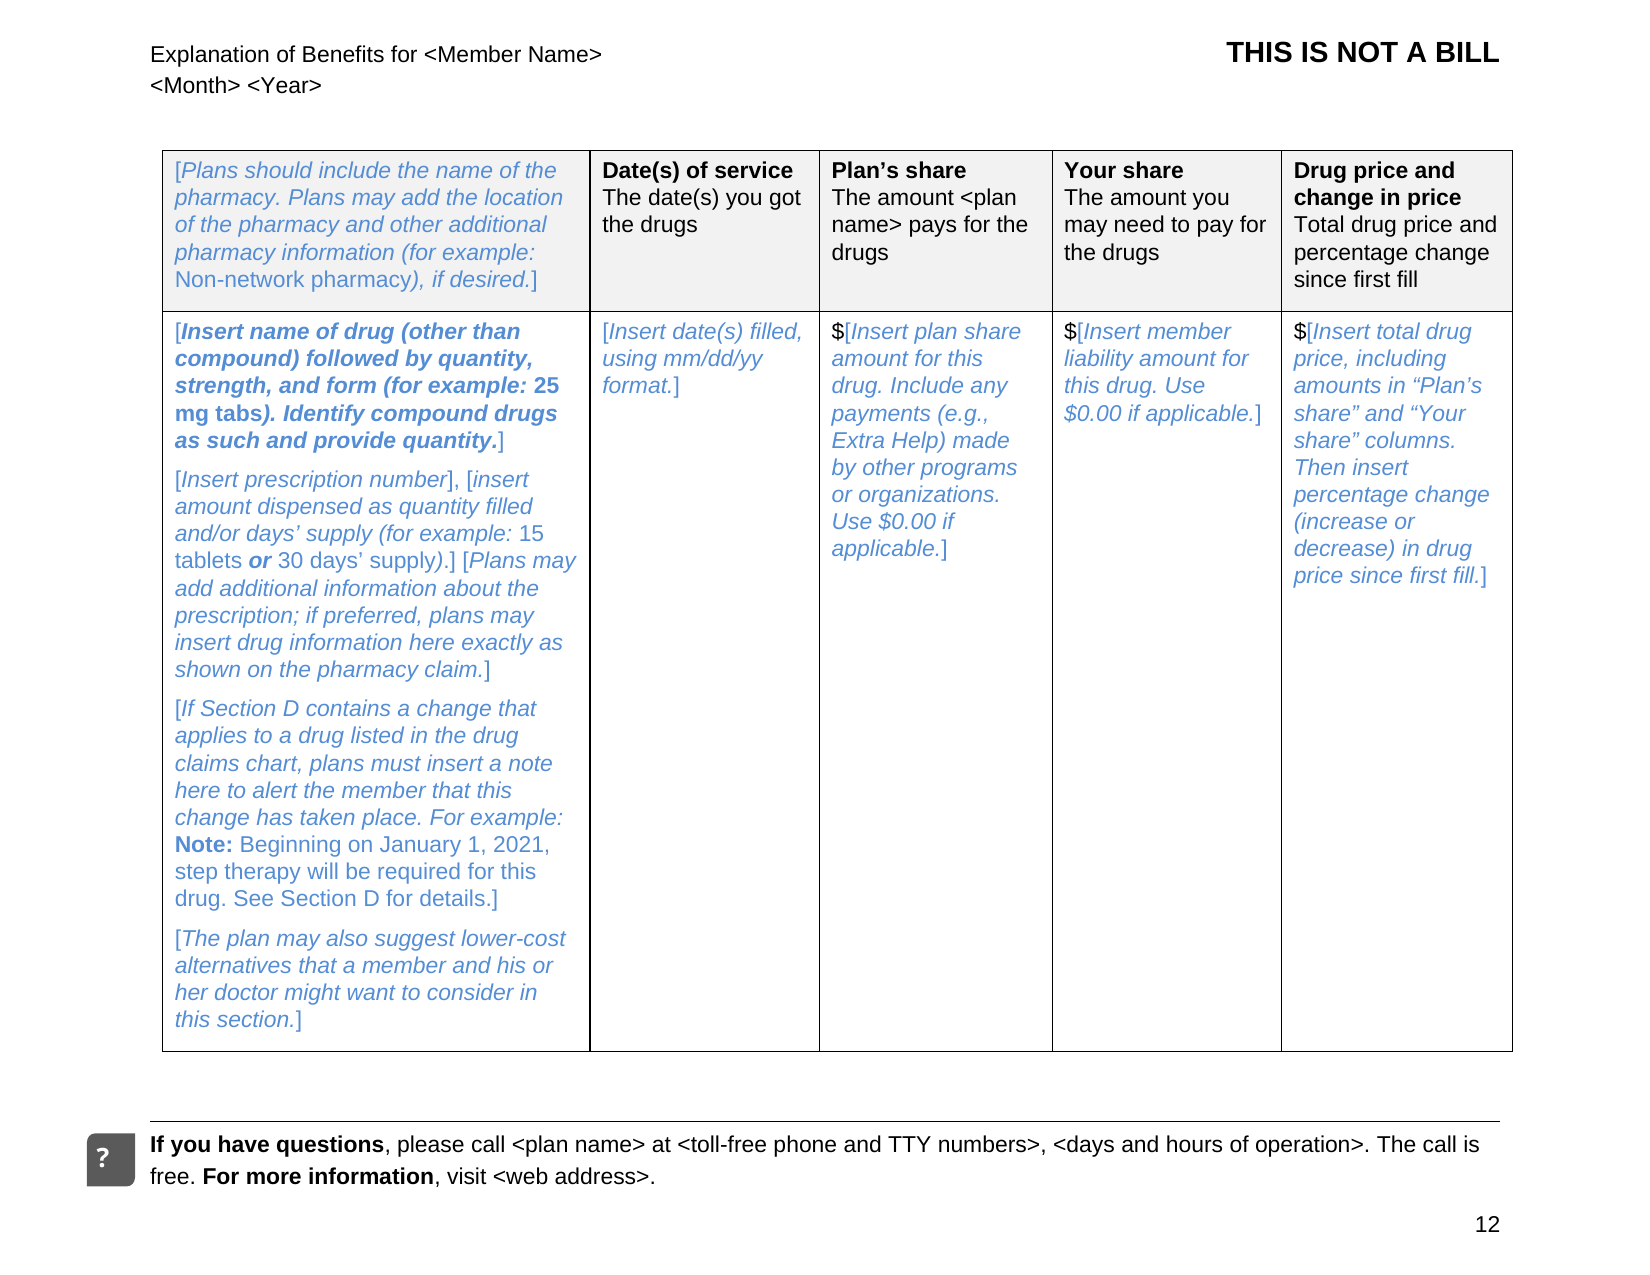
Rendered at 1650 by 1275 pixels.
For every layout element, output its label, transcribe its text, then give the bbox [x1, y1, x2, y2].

table_header Your share The amount you may need to pay for the drugs [1053, 151, 1281, 311]
table_header Drug price and change in price Total drug price and percentage change since first fill [1282, 151, 1512, 311]
table_cell [Insert date(s) filled, using mm/dd/yy format.] [591, 312, 819, 1051]
table_cell [Insert name of drug (other than compound) followed by quantity, strength, and form (for example: 25 mg tabs). Identify compound drugs as such and provide quantity.] [Insert prescription number], [insert amount dispensed as quantity filled and/or days’ supply (for example: 15 tablets or 30 days’ supply).] [Plans may add additional information about the prescription; if preferred, plans may insert drug information here exactly as shown on the pharmacy claim.] [If Section D contains a change that applies to a drug listed in the drug claims chart, plans must insert a note here to alert the member that this change has taken place. For example: Note: Beginning on January 1, 2021, step therapy will be required for this drug. See Section D for details.] [The plan may also suggest lower-cost alternatives that a member and his or her doctor might want to consider in this section.] [163, 312, 589, 1051]
table_header [Plans should include the name of the pharmacy. Plans may add the location of the pharmacy and other additional pharmacy information (for example: Non-network pharmacy), if desired.] [163, 151, 589, 311]
table_header Date(s) of service The date(s) you got the drugs [591, 151, 819, 311]
table_header Plan’s share The amount <plan name> pays for the drugs [820, 151, 1052, 311]
table_cell $[Insert member liability amount for this drug. Use $0.00 if applicable.] [1053, 312, 1281, 1051]
table_cell $[Insert plan share amount for this drug. Include any payments (e.g., Extra Help) made by other programs or organizations. Use $0.00 if applicable.] [820, 312, 1052, 1051]
table_cell $[Insert total drug price, including amounts in “Plan’s share” and “Your share” columns. Then insert percentage change (increase or decrease) in drug price since first fill.] [1282, 312, 1512, 1051]
